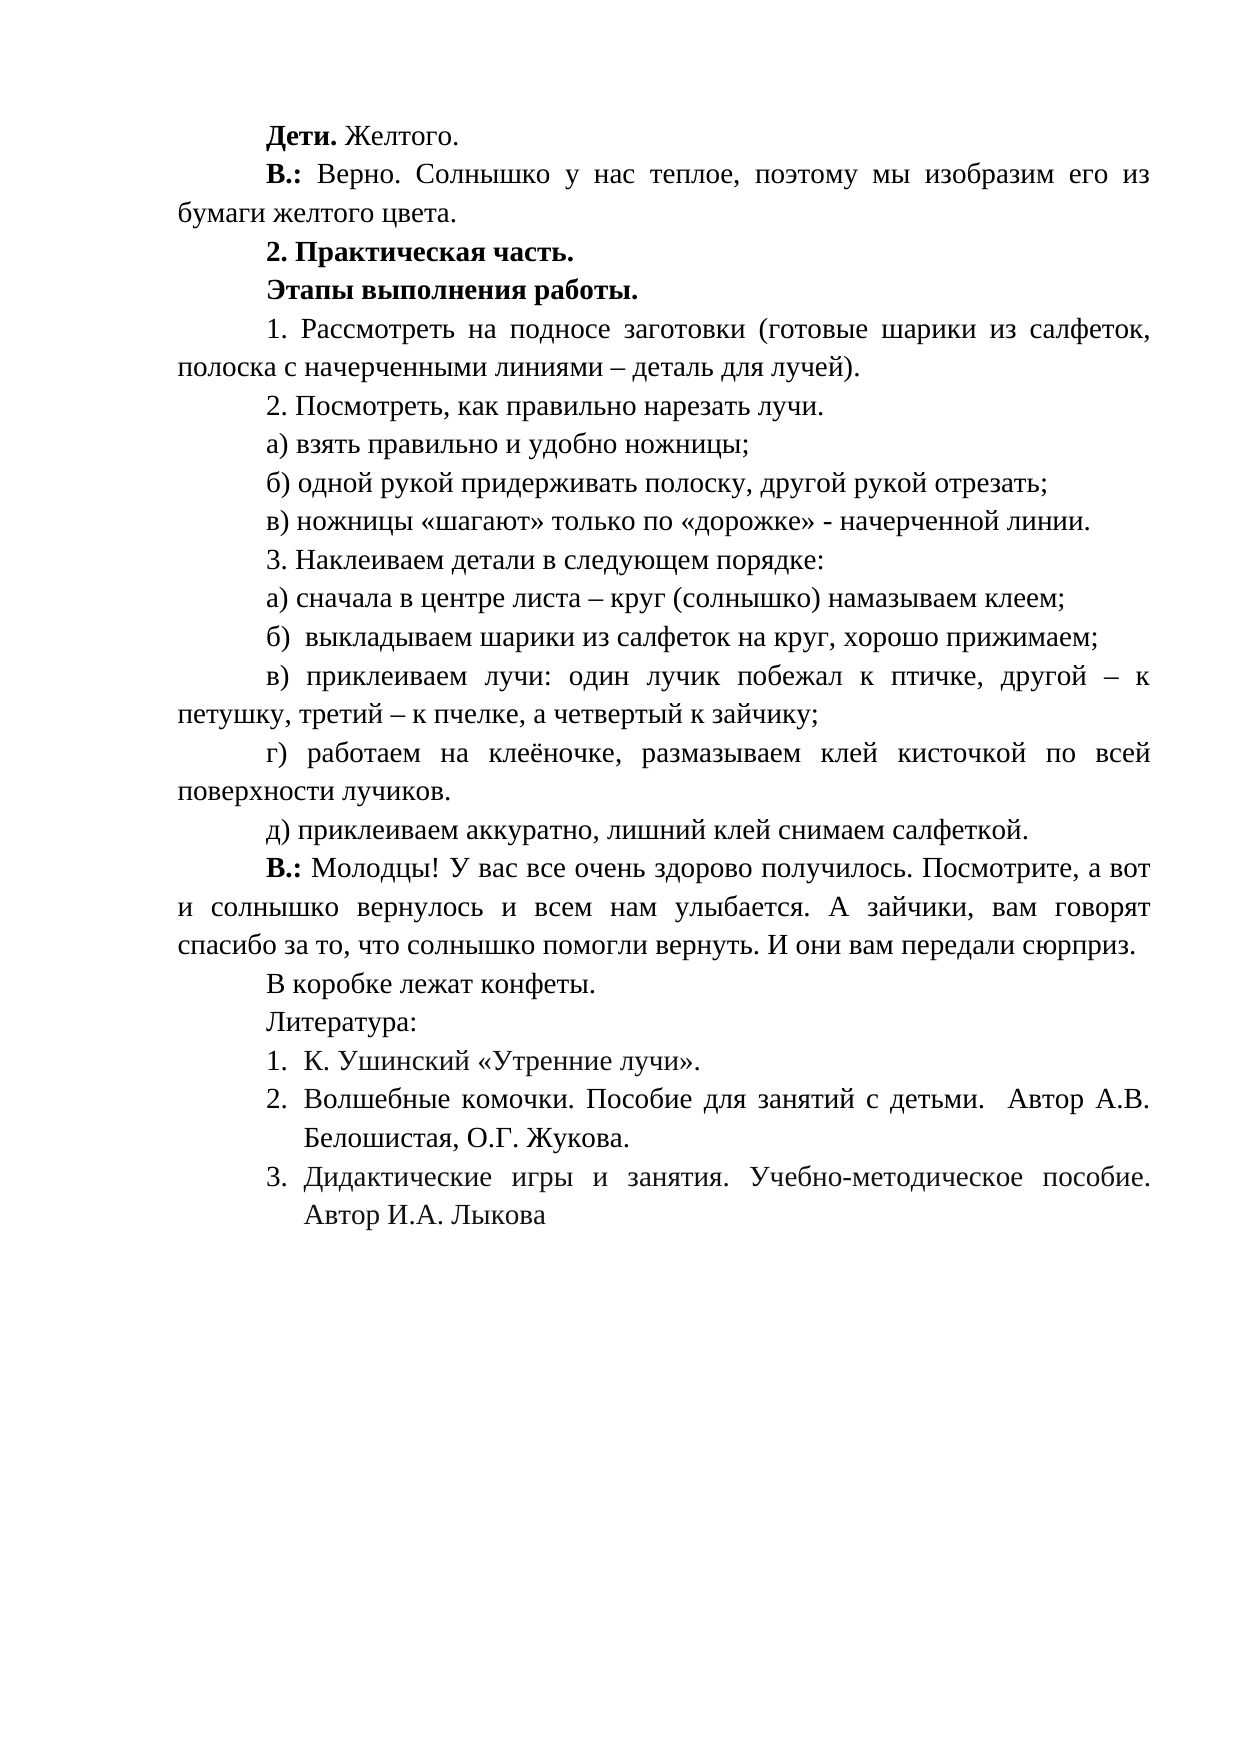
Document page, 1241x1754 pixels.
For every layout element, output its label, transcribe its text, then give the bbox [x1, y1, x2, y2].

text в) ножницы «шагают» только по «дорожке» - начерченной линии. [177, 503, 1152, 537]
text Литература: [177, 1004, 1152, 1038]
text Этапы выполнения работы. [177, 272, 1152, 306]
text В коробке лежат конфеты. [177, 966, 1152, 999]
text д) приклеиваем аккуратно, лишний клей снимаем салфеткой. [177, 812, 1152, 845]
text Дети. Желтого. [177, 118, 1152, 152]
text В.: Молодцы! У вас все очень здорово получилось. Посмотрите, а вот и солнышко вернулось и всем нам улыбается. А зайчики, вам говорят спасибо за то, что солнышко помогли вернуть. И они вам передали сюрприз. [177, 850, 1152, 961]
text В.: Верно. Солнышко у нас теплое, поэтому мы изобразим его из бумаги желтого цвета. [177, 157, 1152, 229]
text 1. Рассмотреть на подносе заготовки (готовые шарики из салфеток, полоска с начерченными линиями – деталь для лучей). [177, 311, 1152, 383]
text 3. Наклеиваем детали в следующем порядке: [177, 542, 1152, 576]
text в) приклеиваем лучи: один лучик побежал к птичке, другой – к петушку, третий – к пчелке, а четвертый к зайчику; [177, 658, 1152, 730]
text б) одной рукой придерживать полоску, другой рукой отрезать; [177, 465, 1152, 498]
text а) взять правильно и удобно ножницы; [177, 426, 1152, 460]
text 2. Посмотреть, как правильно нарезать лучи. [177, 388, 1152, 421]
list Волшебные комочки. Пособие для занятий с детьми. Автор А.В. Белошистая, О.Г. Жукова. [266, 1082, 1152, 1154]
list Дидактические игры и занятия. Учебно-методическое пособие. Автор И.А. Лыкова [266, 1159, 1152, 1231]
text а) сначала в центре листа – круг (солнышко) намазываем клеем; [177, 581, 1152, 614]
text 2. Практическая часть. [177, 234, 1152, 267]
text г) работаем на клеёночке, размазываем клей кисточкой по всей поверхности лучиков. [177, 735, 1152, 807]
text б) выкладываем шарики из салфеток на круг, хорошо прижимаем; [177, 619, 1152, 653]
list К. Ушинский «Утренние лучи». [266, 1043, 1152, 1077]
